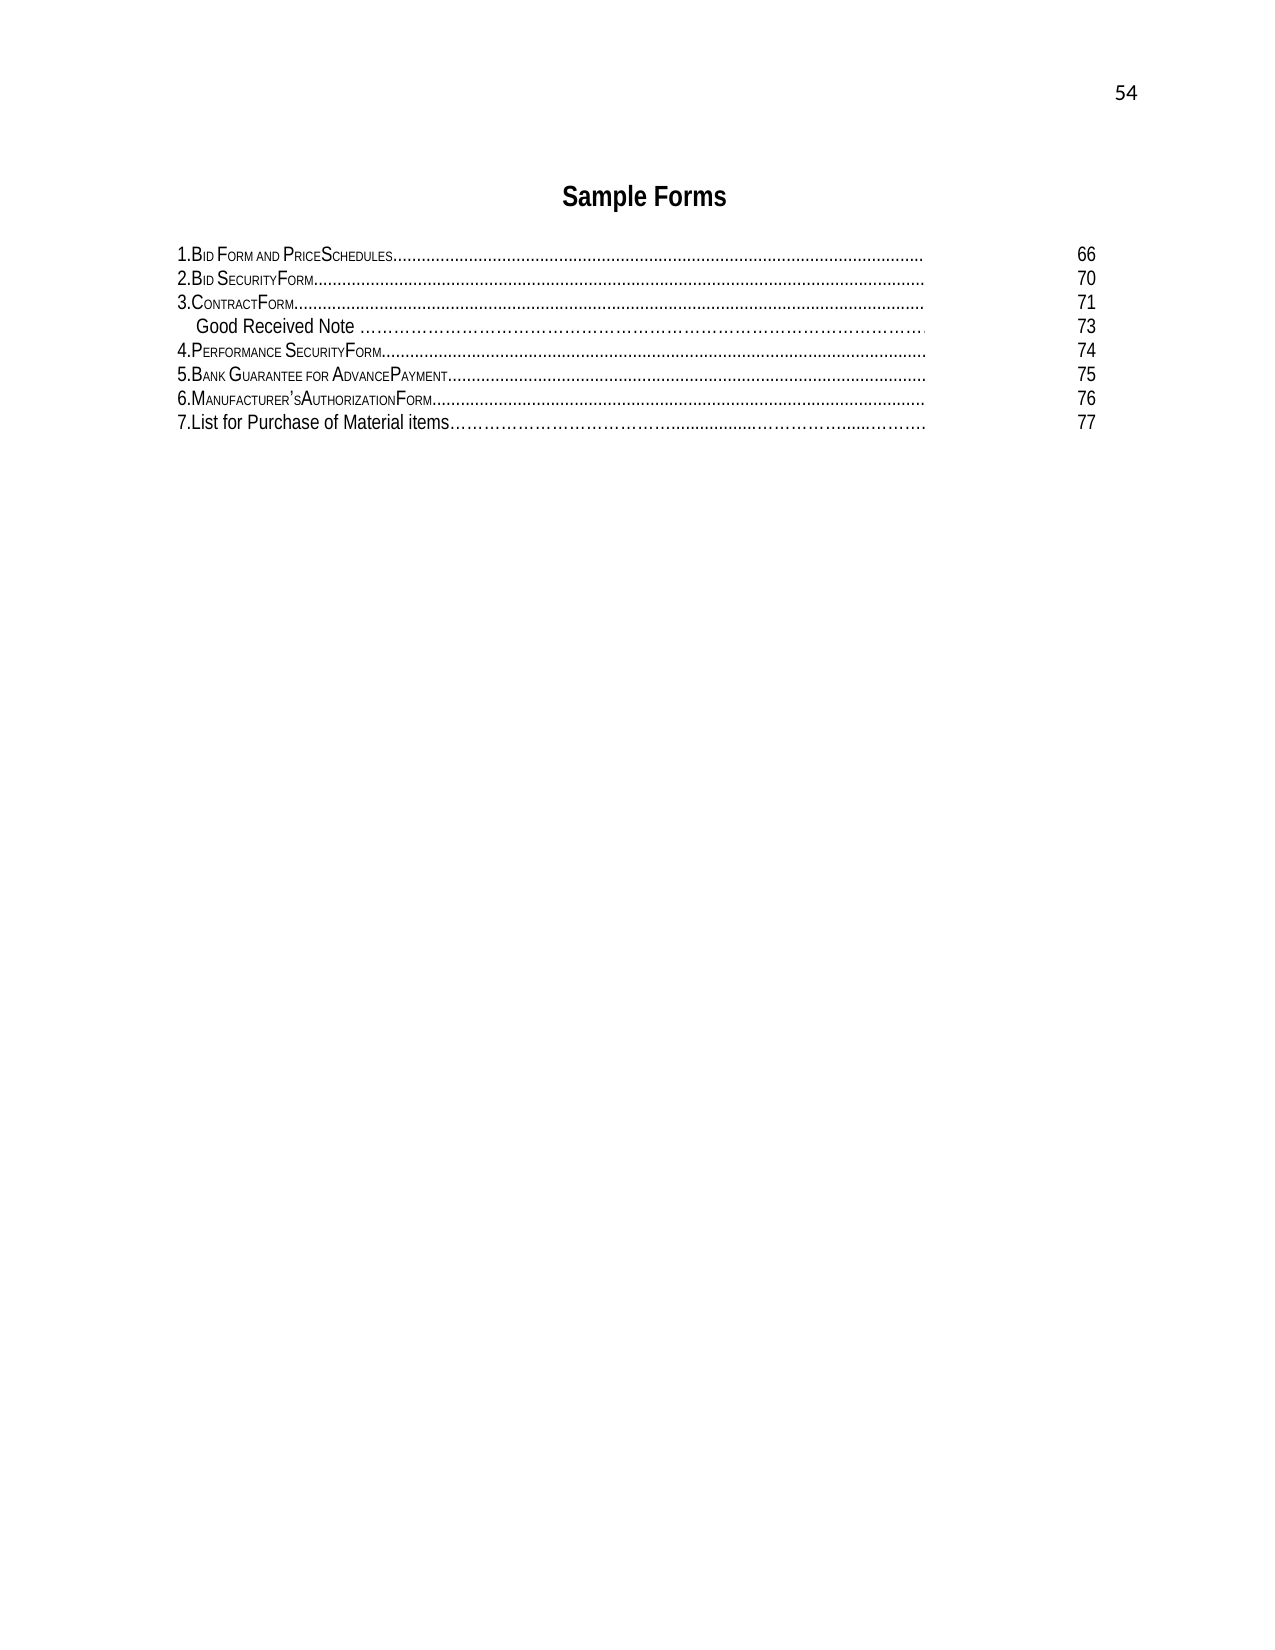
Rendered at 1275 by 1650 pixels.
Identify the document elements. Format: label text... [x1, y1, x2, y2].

text 1.BID FORM AND PRICESCHEDULES.................................................................................................................. 66 [177, 241, 925, 265]
text 2.BID SECURITYFORM.................................................................................................................................... 70 [177, 265, 925, 289]
text 3.CONTRACTFORM.......................................................................................................................................... 71 [177, 289, 925, 313]
text Good Received Note …………………………………………………………………………………………….. 73 [177, 314, 925, 338]
text 4.PERFORMANCE SECURITYFORM....................................................................................................................... 74 [177, 338, 925, 362]
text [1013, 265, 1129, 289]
text Sample Forms [562, 179, 751, 213]
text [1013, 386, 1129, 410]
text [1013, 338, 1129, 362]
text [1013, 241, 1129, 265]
text 5.BANK GUARANTEE FOR ADVANCEPAYMENT...................................................................................................... 75 [177, 362, 925, 386]
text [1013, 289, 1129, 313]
text 7.List for Purchase of Material items…………………………………..................……………......………... 77 [177, 410, 925, 434]
text 6.MANUFACTURER’SAUTHORIZATIONFORM......................................................................................................... 76 [177, 386, 925, 410]
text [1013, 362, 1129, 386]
